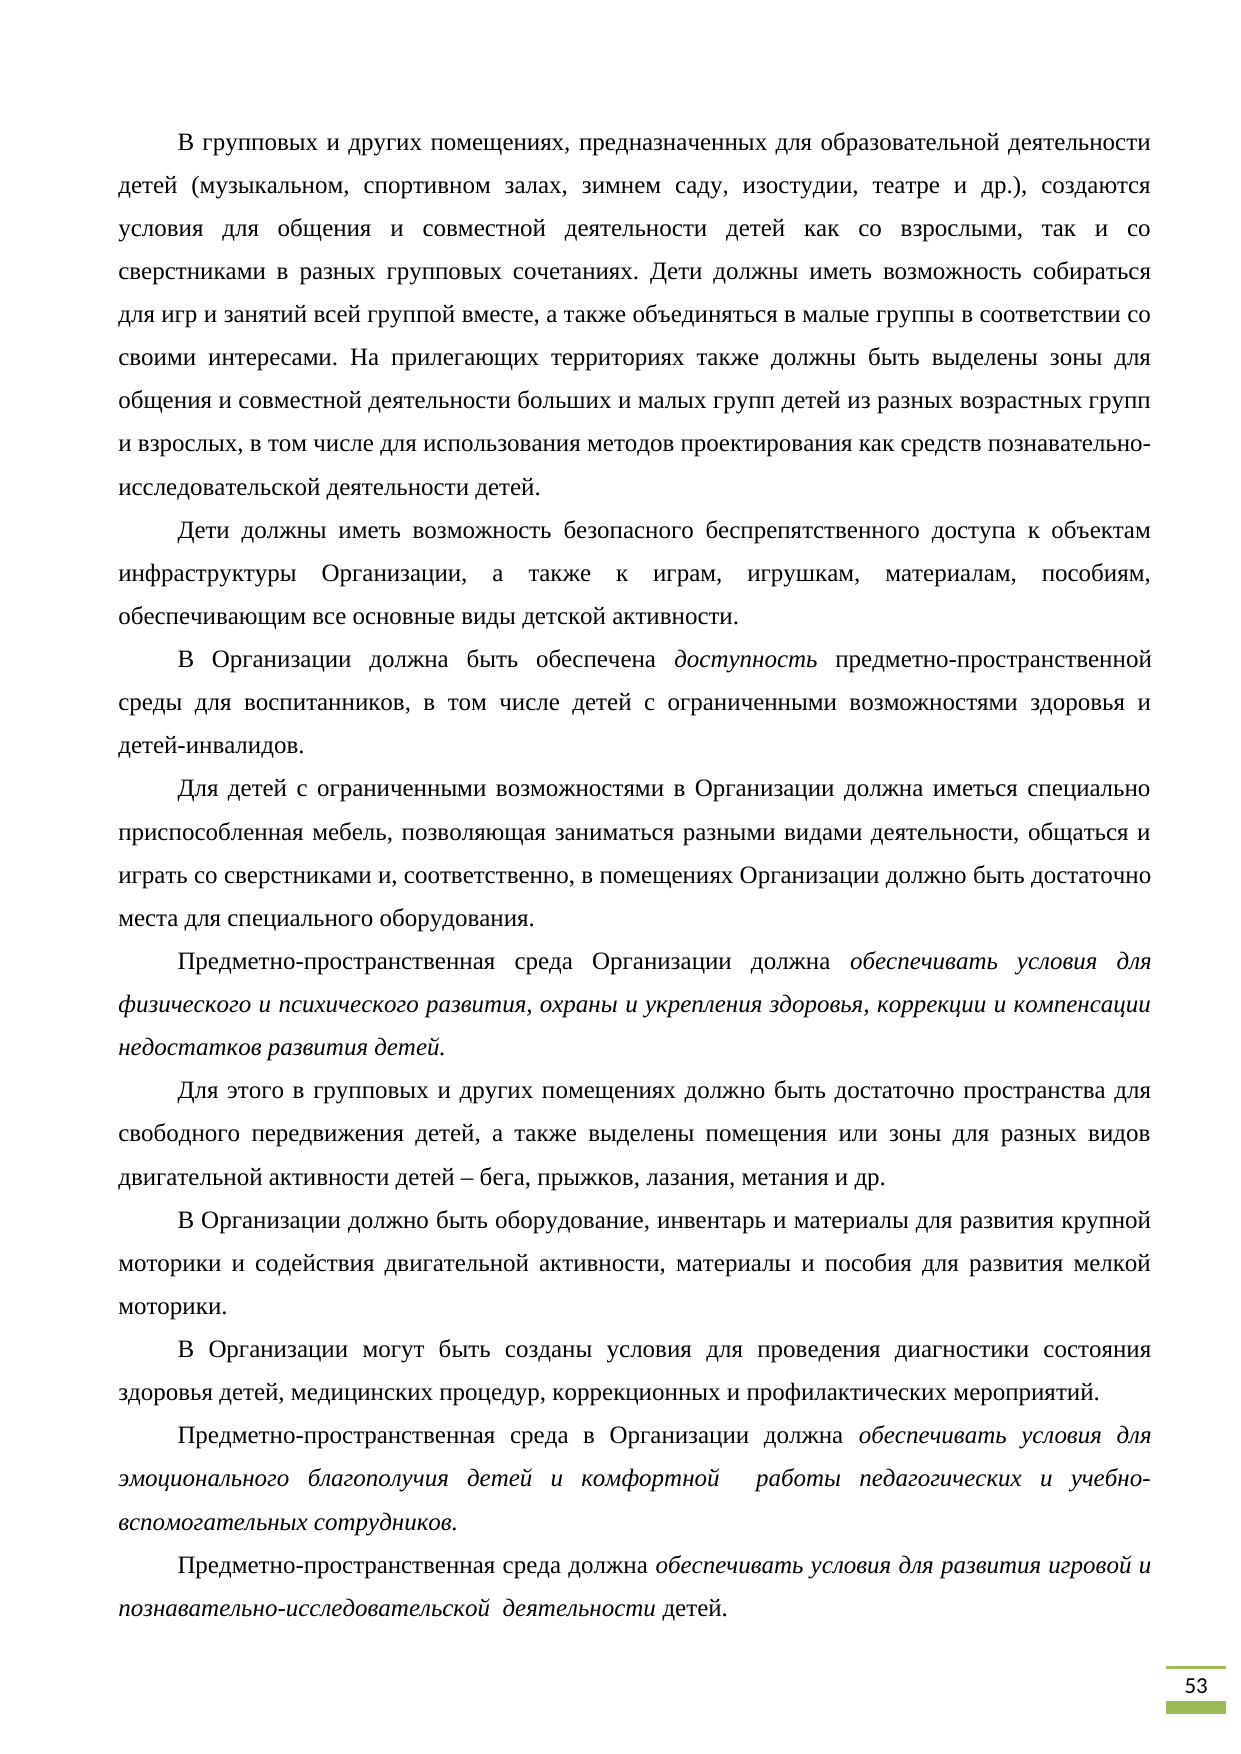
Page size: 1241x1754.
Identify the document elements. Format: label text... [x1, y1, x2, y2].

text В групповых и других помещениях, предназначенных для образовательной деятельности детей (музыкальном, спортивном залах, зимнем саду, изостудии, театре и др.), создаются условия для общения и совместной деятельности детей как со взрослыми, так и со сверстниками в разных групповых сочетаниях. Дети должны иметь возможность собираться для игр и занятий всей группой вместе, а также объединяться в малые группы в соответствии со своими интересами. На прилегающих территориях также должны быть выделены зоны для общения и совместной деятельности больших и малых групп детей из разных возрастных групп и взрослых, в том числе для использования методов проектирования как средств познавательно-исследовательской деятельности детей. [118, 127, 1152, 500]
text Предметно-пространственная среда Организации должна обеспечивать условия для физического и психического развития, охраны и укрепления здоровья, коррекции и компенсации недостатков развития детей. [118, 946, 1152, 1061]
text В Организации могут быть созданы условия для проведения диагностики состояния здоровья детей, медицинских процедур, коррекционных и профилактических мероприятий. [118, 1334, 1152, 1406]
text Предметно-пространственная среда должна обеспечивать условия для развития игровой и познавательно-исследовательской деятельности детей. [118, 1550, 1152, 1622]
text Дети должны иметь возможность безопасного беспрепятственного доступа к объектам инфраструктуры Организации, а также к играм, игрушкам, материалам, пособиям, обеспечивающим все основные виды детской активности. [118, 515, 1152, 630]
text В Организации должно быть оборудование, инвентарь и материалы для развития крупной моторики и содействия двигательной активности, материалы и пособия для развития мелкой моторики. [118, 1205, 1152, 1320]
text Предметно-пространственная среда в Организации должна обеспечивать условия для эмоционального благополучия детей и комфортной работы педагогических и учебно-вспомогательных сотрудников. [118, 1420, 1152, 1535]
text Для детей с ограниченными возможностями в Организации должна иметься специально приспособленная мебель, позволяющая заниматься разными видами деятельности, общаться и играть со сверстниками и, соответственно, в помещениях Организации должно быть достаточно места для специального оборудования. [118, 773, 1152, 932]
text Для этого в групповых и других помещениях должно быть достаточно пространства для свободного передвижения детей, а также выделены помещения или зоны для разных видов двигательной активности детей – бега, прыжков, лазания, метания и др. [118, 1075, 1152, 1190]
text В Организации должна быть обеспечена доступность предметно-пространственной среды для воспитанников, в том числе детей с ограниченными возможностями здоровья и детей-инвалидов. [118, 644, 1152, 759]
